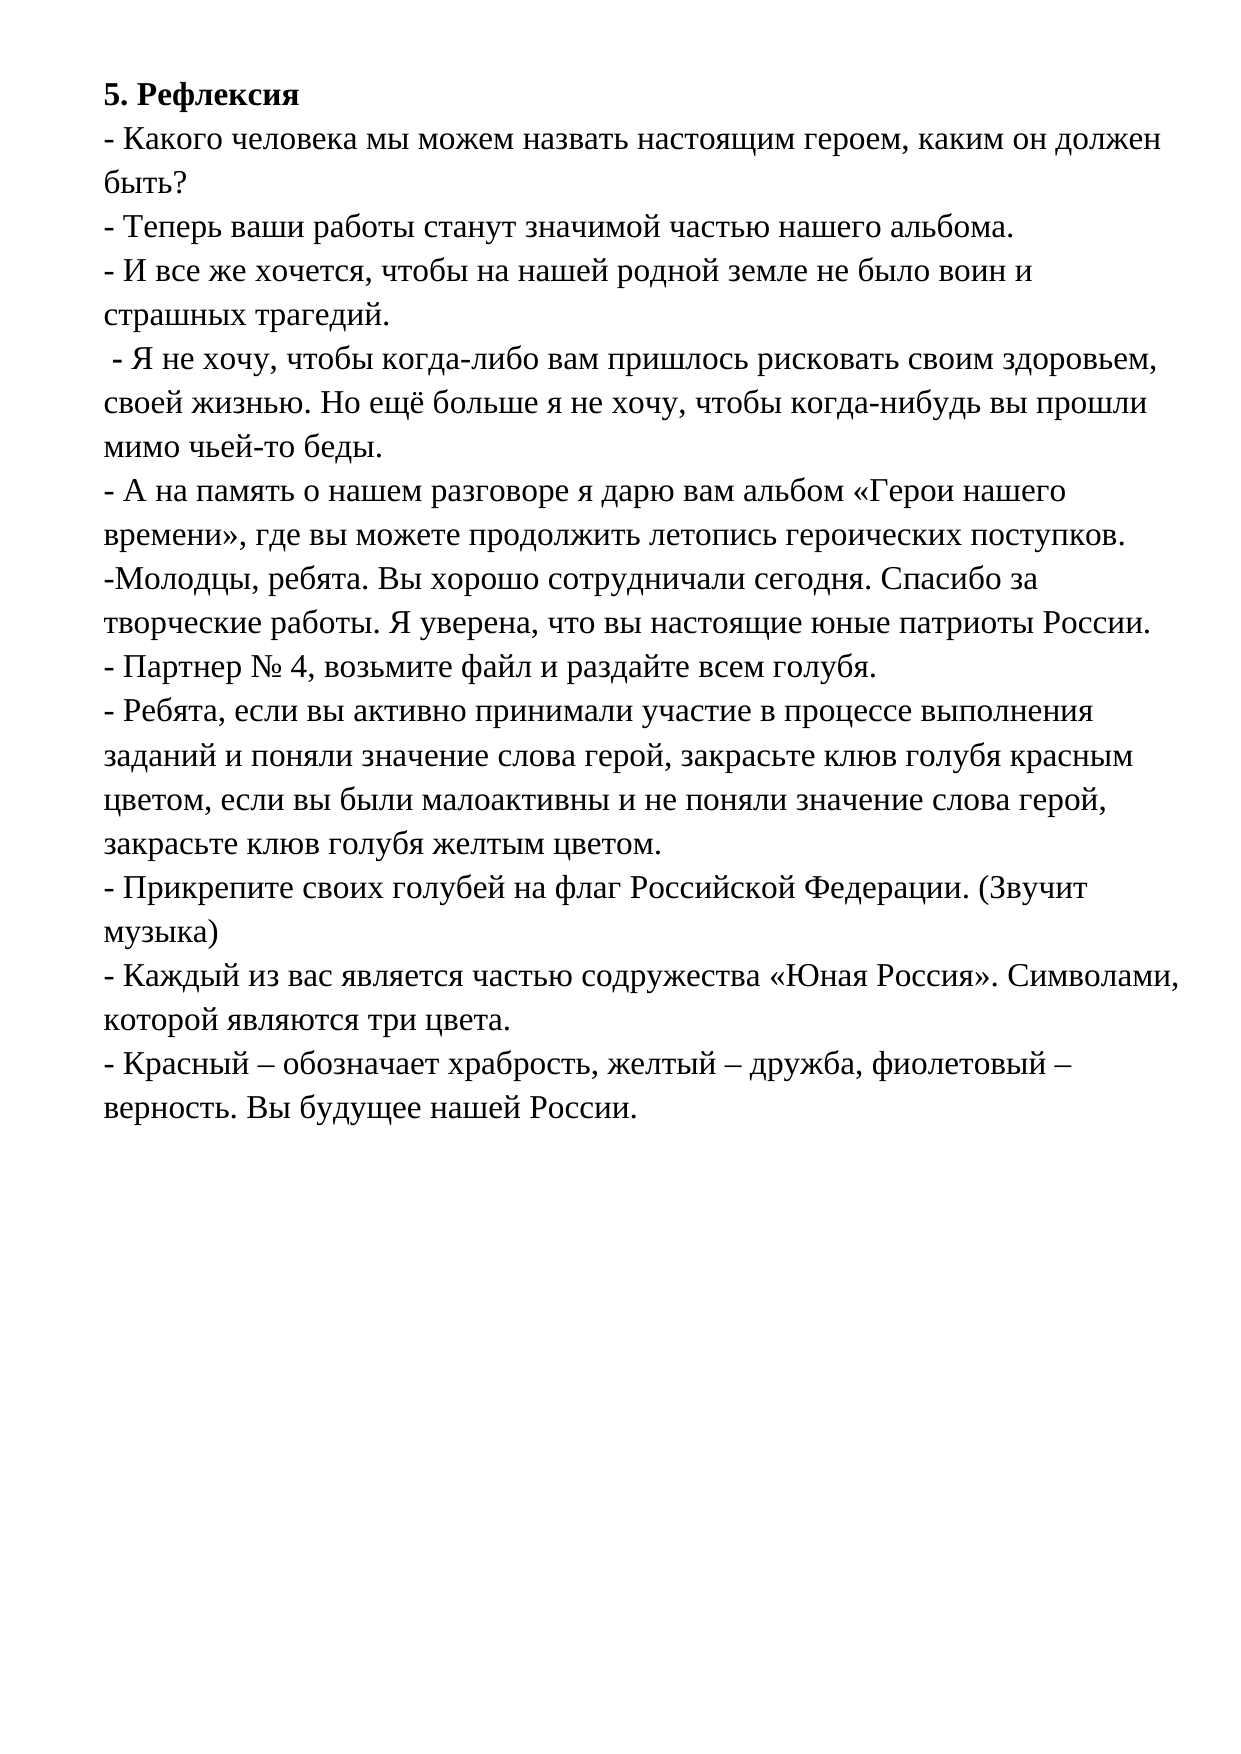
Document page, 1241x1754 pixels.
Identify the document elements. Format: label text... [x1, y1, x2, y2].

text 5. Рефлексия [103, 74, 1181, 112]
text - Партнер № 4, возьмите файл и раздайте всем голубя. [103, 647, 1181, 685]
text - Какого человека мы можем назвать настоящим героем, каким он должен быть? [103, 118, 1181, 200]
text -Молодцы, ребята. Вы хорошо сотрудничали сегодня. Спасибо за творческие работы. Я уверена, что вы настоящие юные патриоты России. [103, 558, 1181, 641]
text - А на память о нашем разговоре я дарю вам альбом «Герои нашего времени», где вы можете продолжить летопись героических поступков. [103, 470, 1181, 553]
text - Красный – обозначает храбрость, желтый – дружба, фиолетовый – верность. Вы будущее нашей России. [103, 1043, 1181, 1126]
text - Теперь ваши работы станут значимой частью нашего альбома. [103, 206, 1181, 244]
text - И все же хочется, чтобы на нашей родной земле не было воин и страшных трагедий. [103, 250, 1181, 332]
text - Прикрепите своих голубей на флаг Российской Федерации. (Звучит музыка) [103, 867, 1181, 949]
text - Я не хочу, чтобы когда-либо вам пришлось рисковать своим здоровьем, своей жизнью. Но ещё больше я не хочу, чтобы когда-нибудь вы прошли мимо чьей-то беды. [103, 338, 1181, 465]
text - Каждый из вас является частью содружества «Юная Россия». Символами, которой являются три цвета. [103, 955, 1181, 1037]
text - Ребята, если вы активно принимали участие в процессе выполнения заданий и поняли значение слова герой, закрасьте клюв голубя красным цветом, если вы были малоактивны и не поняли значение слова герой, закрасьте клюв голубя желтым цветом. [103, 691, 1181, 861]
